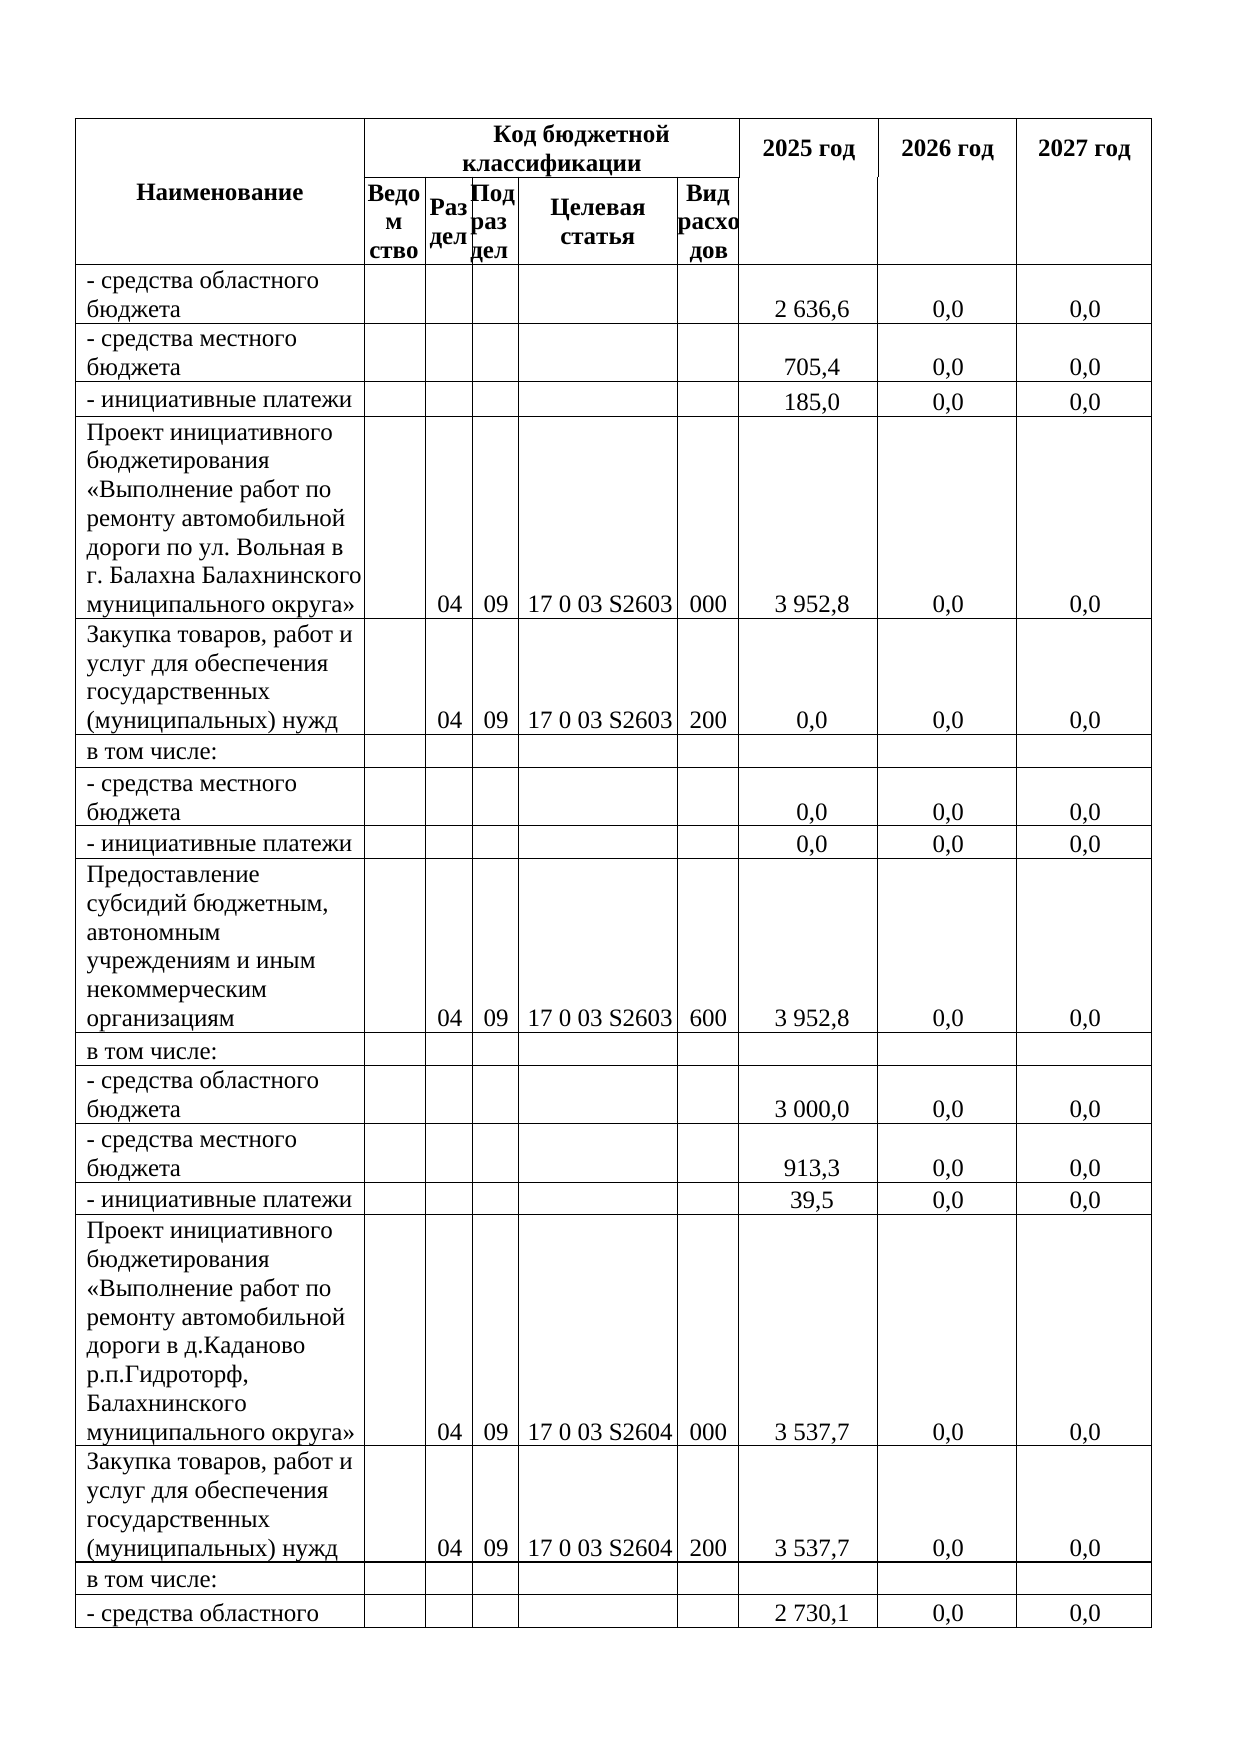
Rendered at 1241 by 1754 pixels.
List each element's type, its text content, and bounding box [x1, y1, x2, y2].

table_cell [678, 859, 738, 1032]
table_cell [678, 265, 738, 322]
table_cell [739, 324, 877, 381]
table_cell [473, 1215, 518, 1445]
table_header 2027 год [1017, 119, 1151, 177]
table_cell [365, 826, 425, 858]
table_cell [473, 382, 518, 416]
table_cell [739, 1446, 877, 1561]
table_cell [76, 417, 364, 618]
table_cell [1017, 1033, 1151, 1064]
table_cell Вид расходов [678, 178, 738, 264]
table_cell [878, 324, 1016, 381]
table_cell Ведом ство [365, 178, 425, 264]
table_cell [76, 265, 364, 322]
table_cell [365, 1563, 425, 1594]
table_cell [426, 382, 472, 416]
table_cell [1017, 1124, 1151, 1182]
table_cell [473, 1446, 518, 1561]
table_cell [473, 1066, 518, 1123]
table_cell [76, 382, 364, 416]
table_header 2025 год [740, 119, 878, 177]
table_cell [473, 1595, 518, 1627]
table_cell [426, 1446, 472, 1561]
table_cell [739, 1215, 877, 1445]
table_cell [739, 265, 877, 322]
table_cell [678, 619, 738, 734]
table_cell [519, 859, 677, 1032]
table_cell [739, 177, 877, 264]
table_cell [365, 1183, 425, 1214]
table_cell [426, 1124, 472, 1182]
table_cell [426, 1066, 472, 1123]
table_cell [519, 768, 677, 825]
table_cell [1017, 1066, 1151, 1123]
table_header Код бюджетной классификации [365, 119, 739, 177]
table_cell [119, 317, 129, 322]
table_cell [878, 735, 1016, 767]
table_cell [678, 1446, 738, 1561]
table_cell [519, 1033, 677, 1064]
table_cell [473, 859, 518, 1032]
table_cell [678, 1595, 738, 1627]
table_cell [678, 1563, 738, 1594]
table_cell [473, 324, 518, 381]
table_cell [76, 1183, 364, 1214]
table_cell [1017, 177, 1151, 264]
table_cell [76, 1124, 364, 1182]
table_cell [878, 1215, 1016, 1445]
table_header Наименование [76, 119, 364, 264]
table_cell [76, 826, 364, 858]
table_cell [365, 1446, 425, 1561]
table_cell Под раз дел [473, 178, 518, 264]
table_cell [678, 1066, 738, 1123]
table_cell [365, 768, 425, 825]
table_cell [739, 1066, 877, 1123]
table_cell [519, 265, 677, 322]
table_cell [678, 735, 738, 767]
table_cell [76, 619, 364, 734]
table_cell [878, 177, 1016, 264]
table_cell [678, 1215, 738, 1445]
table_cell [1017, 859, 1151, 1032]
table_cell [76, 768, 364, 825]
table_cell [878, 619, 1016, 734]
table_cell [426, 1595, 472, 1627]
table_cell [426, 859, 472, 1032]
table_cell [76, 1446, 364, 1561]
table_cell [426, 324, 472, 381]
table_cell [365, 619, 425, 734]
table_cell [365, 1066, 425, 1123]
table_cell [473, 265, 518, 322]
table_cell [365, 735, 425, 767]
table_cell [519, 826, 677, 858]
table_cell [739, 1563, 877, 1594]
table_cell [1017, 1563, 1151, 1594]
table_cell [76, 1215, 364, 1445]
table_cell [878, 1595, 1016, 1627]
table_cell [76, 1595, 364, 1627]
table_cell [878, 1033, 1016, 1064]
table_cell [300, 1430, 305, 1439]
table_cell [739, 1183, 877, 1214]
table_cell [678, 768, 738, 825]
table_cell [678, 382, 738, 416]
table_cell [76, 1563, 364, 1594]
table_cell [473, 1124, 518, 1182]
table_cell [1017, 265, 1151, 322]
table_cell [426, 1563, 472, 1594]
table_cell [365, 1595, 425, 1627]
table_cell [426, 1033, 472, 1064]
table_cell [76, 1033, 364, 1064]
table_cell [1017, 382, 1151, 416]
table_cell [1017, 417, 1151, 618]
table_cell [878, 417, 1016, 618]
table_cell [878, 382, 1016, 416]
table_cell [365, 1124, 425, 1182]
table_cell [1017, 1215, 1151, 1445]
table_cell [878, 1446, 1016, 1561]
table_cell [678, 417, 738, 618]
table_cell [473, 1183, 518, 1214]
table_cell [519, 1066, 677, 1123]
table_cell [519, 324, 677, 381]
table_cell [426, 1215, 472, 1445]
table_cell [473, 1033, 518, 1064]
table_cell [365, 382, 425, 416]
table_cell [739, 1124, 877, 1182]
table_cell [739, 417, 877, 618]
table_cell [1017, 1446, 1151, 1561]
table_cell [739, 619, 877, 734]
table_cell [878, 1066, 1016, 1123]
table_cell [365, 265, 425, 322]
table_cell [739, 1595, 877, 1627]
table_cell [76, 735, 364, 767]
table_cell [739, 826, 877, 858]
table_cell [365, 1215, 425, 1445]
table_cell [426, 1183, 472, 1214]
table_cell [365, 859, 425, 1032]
table_cell Раз дел [426, 178, 472, 264]
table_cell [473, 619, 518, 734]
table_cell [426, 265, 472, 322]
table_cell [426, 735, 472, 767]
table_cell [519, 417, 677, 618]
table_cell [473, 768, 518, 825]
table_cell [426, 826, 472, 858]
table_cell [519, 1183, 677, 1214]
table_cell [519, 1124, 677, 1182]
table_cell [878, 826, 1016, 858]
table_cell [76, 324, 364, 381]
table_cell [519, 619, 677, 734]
table_cell Целевая статья [519, 178, 677, 264]
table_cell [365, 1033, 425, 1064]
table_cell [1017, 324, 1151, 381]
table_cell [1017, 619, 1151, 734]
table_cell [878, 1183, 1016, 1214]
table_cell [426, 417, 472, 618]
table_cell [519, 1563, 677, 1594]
table_header 2026 год [879, 119, 1016, 177]
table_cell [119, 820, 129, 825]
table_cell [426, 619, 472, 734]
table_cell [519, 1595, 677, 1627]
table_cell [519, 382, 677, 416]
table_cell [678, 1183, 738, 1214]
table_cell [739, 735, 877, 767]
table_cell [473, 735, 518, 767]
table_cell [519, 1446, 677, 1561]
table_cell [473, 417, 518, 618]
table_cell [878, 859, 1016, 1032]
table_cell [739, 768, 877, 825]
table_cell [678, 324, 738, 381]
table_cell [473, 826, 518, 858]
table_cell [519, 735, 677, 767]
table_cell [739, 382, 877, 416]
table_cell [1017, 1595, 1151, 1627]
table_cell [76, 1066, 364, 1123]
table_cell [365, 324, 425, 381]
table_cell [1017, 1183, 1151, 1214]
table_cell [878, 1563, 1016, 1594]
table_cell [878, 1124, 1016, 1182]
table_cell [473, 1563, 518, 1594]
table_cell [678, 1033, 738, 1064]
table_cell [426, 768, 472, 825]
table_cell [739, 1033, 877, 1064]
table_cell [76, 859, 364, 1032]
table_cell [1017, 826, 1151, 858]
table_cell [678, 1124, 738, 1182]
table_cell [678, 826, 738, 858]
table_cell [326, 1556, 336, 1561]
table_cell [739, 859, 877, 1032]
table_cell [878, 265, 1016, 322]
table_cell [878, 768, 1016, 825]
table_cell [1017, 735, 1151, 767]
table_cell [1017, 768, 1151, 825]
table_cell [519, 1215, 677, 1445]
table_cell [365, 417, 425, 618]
